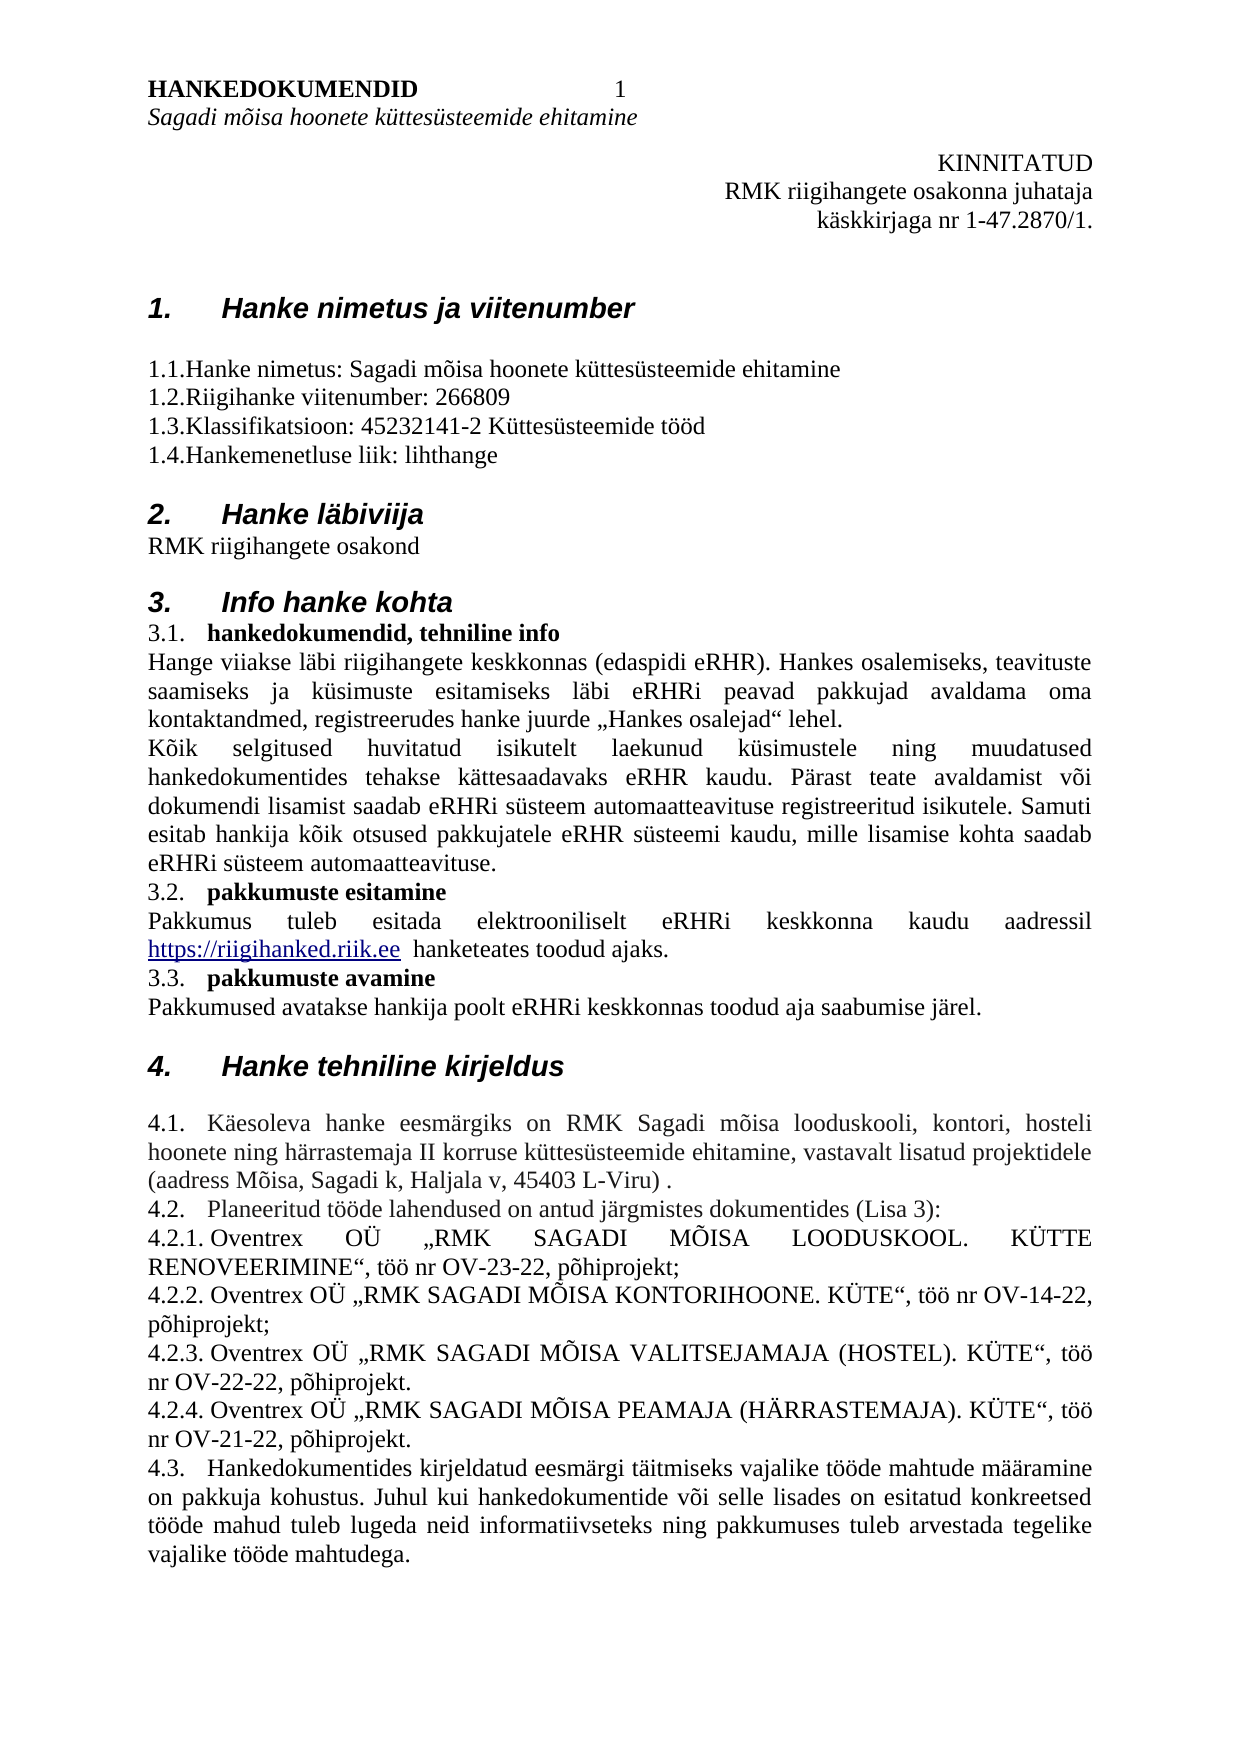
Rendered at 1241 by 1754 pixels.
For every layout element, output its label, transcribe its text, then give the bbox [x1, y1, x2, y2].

text Pakkumus tuleb esitada elektrooniliselt eRHRi keskkonna kaudu aadressil https://riigihanked.riik.ee hanketeates toodud ajaks. [148, 906, 1093, 963]
subtitle pakkumuste esitamine [147, 877, 1093, 906]
text Pakkumused avatakse hankija poolt eRHRi keskkonnas toodud aja saabumise järel. [148, 992, 1093, 1021]
text Hange viiakse läbi riigihangete keskkonnas (edaspidi eRHR). Hankes osalemiseks, teavituste saamiseks ja küsimuste esitamiseks läbi eRHRi peavad pakkujad avaldama oma kontaktandmed, registreerudes hanke juurde „Hankes osalejad“ lehel. [148, 647, 1093, 733]
list Klassifikatsioon: 45232141-2 Küttesüsteemide tööd [148, 411, 1093, 440]
subtitle Hanke läbiviija [148, 497, 1093, 531]
list Hankemenetluse liik: lihthange [148, 440, 1093, 469]
list Riigihanke viitenumber: 266809 [148, 382, 1093, 411]
text KINNITATUD [148, 148, 1093, 176]
list Planeeritud tööde lahendused on antud järgmistes dokumentides (Lisa 3): [148, 1194, 1093, 1223]
text käskkirjaga nr 1-47.2870/1. [148, 205, 1093, 234]
subtitle hankedokumendid, tehniline info [148, 618, 1093, 647]
list Oventrex OÜ „RMK Sagadi MÕISA LOODUSKOOL. Kütte renoveerimine“, töö nr OV-23-22, põhiprojekt; [148, 1223, 1093, 1281]
list Oventrex OÜ „RMK Sagadi mõisa kontorihoone. küte“, töö nr OV-14-22, põhiprojekt; [148, 1281, 1093, 1338]
list Käesoleva hanke eesmärgiks on RMK Sagadi mõisa looduskooli, kontori, hosteli hoonete ning härrastemaja II korruse küttesüsteemide ehitamine, vastavalt lisatud projektidele (aadress Mõisa, Sagadi k, Haljala v, 45403 L-Viru) . [148, 1108, 1093, 1194]
list Hanke nimetus: Sagadi mõisa hoonete küttesüsteemide ehitamine [148, 354, 1093, 382]
text Kõik selgitused huvitatud isikutelt laekunud küsimustele ning muudatused hankedokumentides tehakse kättesaadavaks eRHR kaudu. Pärast teate avaldamist või dokumendi lisamist saadab eRHRi süsteem automaatteavituse registreeritud isikutele. Samuti esitab hankija kõik otsused pakkujatele eRHR süsteemi kaudu, mille lisamise kohta saadab eRHRi süsteem automaatteavituse. [148, 733, 1093, 877]
subtitle Hanke tehniline kirjeldus [148, 1049, 1093, 1083]
subtitle pakkumuste avamine [148, 963, 1093, 992]
text RMK riigihangete osakond [148, 531, 1093, 560]
subtitle Hanke nimetus ja viitenumber [148, 291, 1093, 325]
list Oventrex OÜ „RMK Sagadi mõisa valitsejamaja (hostel). küte“, töö nr OV-22-22, põhiprojekt. [148, 1338, 1093, 1396]
subtitle Info hanke kohta [148, 585, 1093, 618]
list Oventrex OÜ „RMK Sagadi mõisa peamaja (härrastemaja). küte“, töö nr OV-21-22, põhiprojekt. [148, 1396, 1093, 1453]
text RMK riigihangete osakonna juhataja [148, 176, 1093, 205]
list Hankedokumentides kirjeldatud eesmärgi täitmiseks vajalike tööde mahtude määramine on pakkuja kohustus. Juhul kui hankedokumentide või selle lisades on esitatud konkreetsed tööde mahud tuleb lugeda neid informatiivseteks ning pakkumuses tuleb arvestada tegelike vajalike tööde mahtudega. [148, 1453, 1093, 1568]
